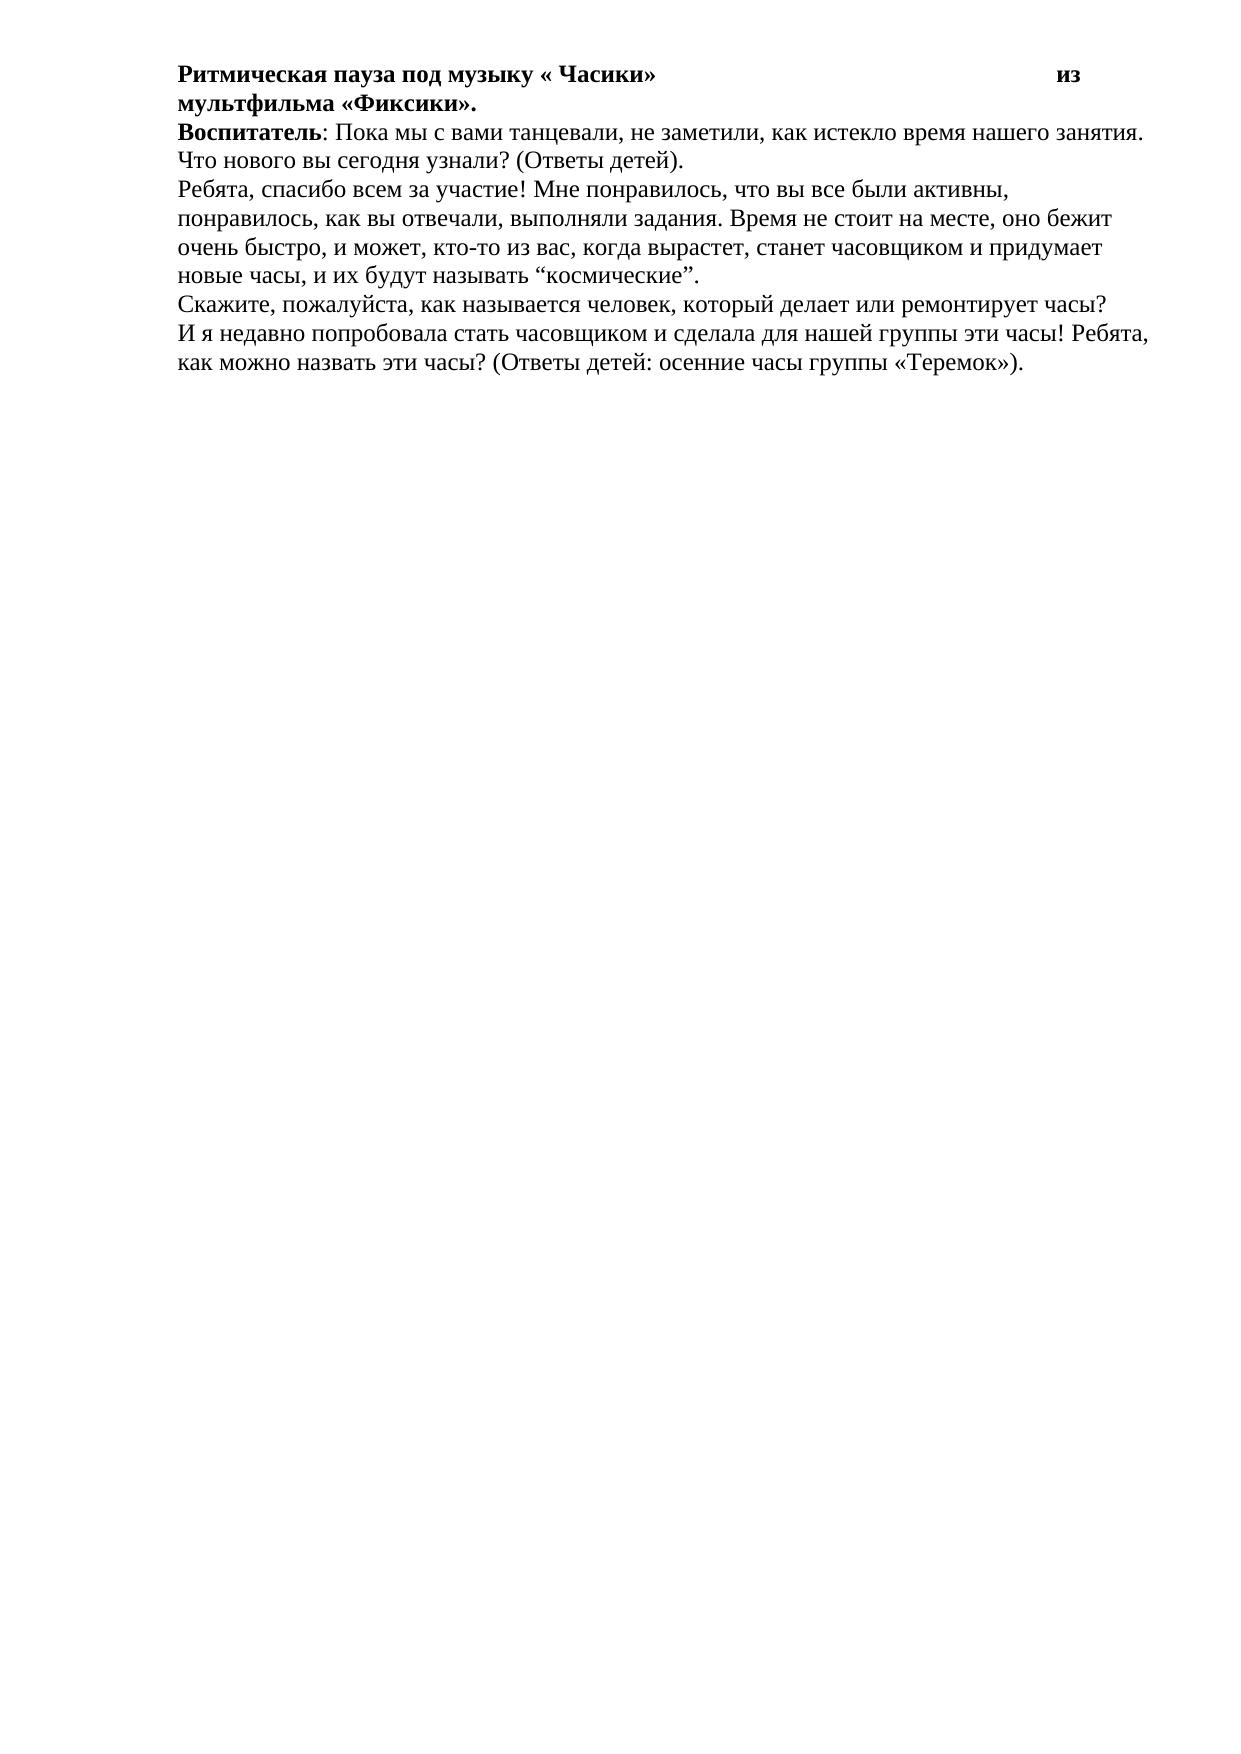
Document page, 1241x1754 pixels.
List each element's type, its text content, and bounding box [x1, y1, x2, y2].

text Ритмическая пауза под музыку « Часики» из мультфильма «Фиксики». [177, 59, 1152, 117]
text Скажите, пожалуйста, как называется человек, который делает или ремонтирует часы? [177, 289, 1152, 318]
text И я недавно попробовала стать часовщиком и сделала для нашей группы эти часы! Ребята, как можно назвать эти часы? (Ответы детей: осенние часы группы «Теремок»). [177, 318, 1152, 375]
text Ребята, спасибо всем за участие! Мне понравилось, что вы все были активны, понравилось, как вы отвечали, выполняли задания. Время не стоит на месте, оно бежит очень быстро, и может, кто-то из вас, когда вырастет, станет часовщиком и придумает новые часы, и их будут называть “космические”. [177, 174, 1152, 289]
text Воспитатель: Пока мы с вами танцевали, не заметили, как истекло время нашего занятия. Что нового вы сегодня узнали? (Ответы детей). [177, 117, 1152, 174]
